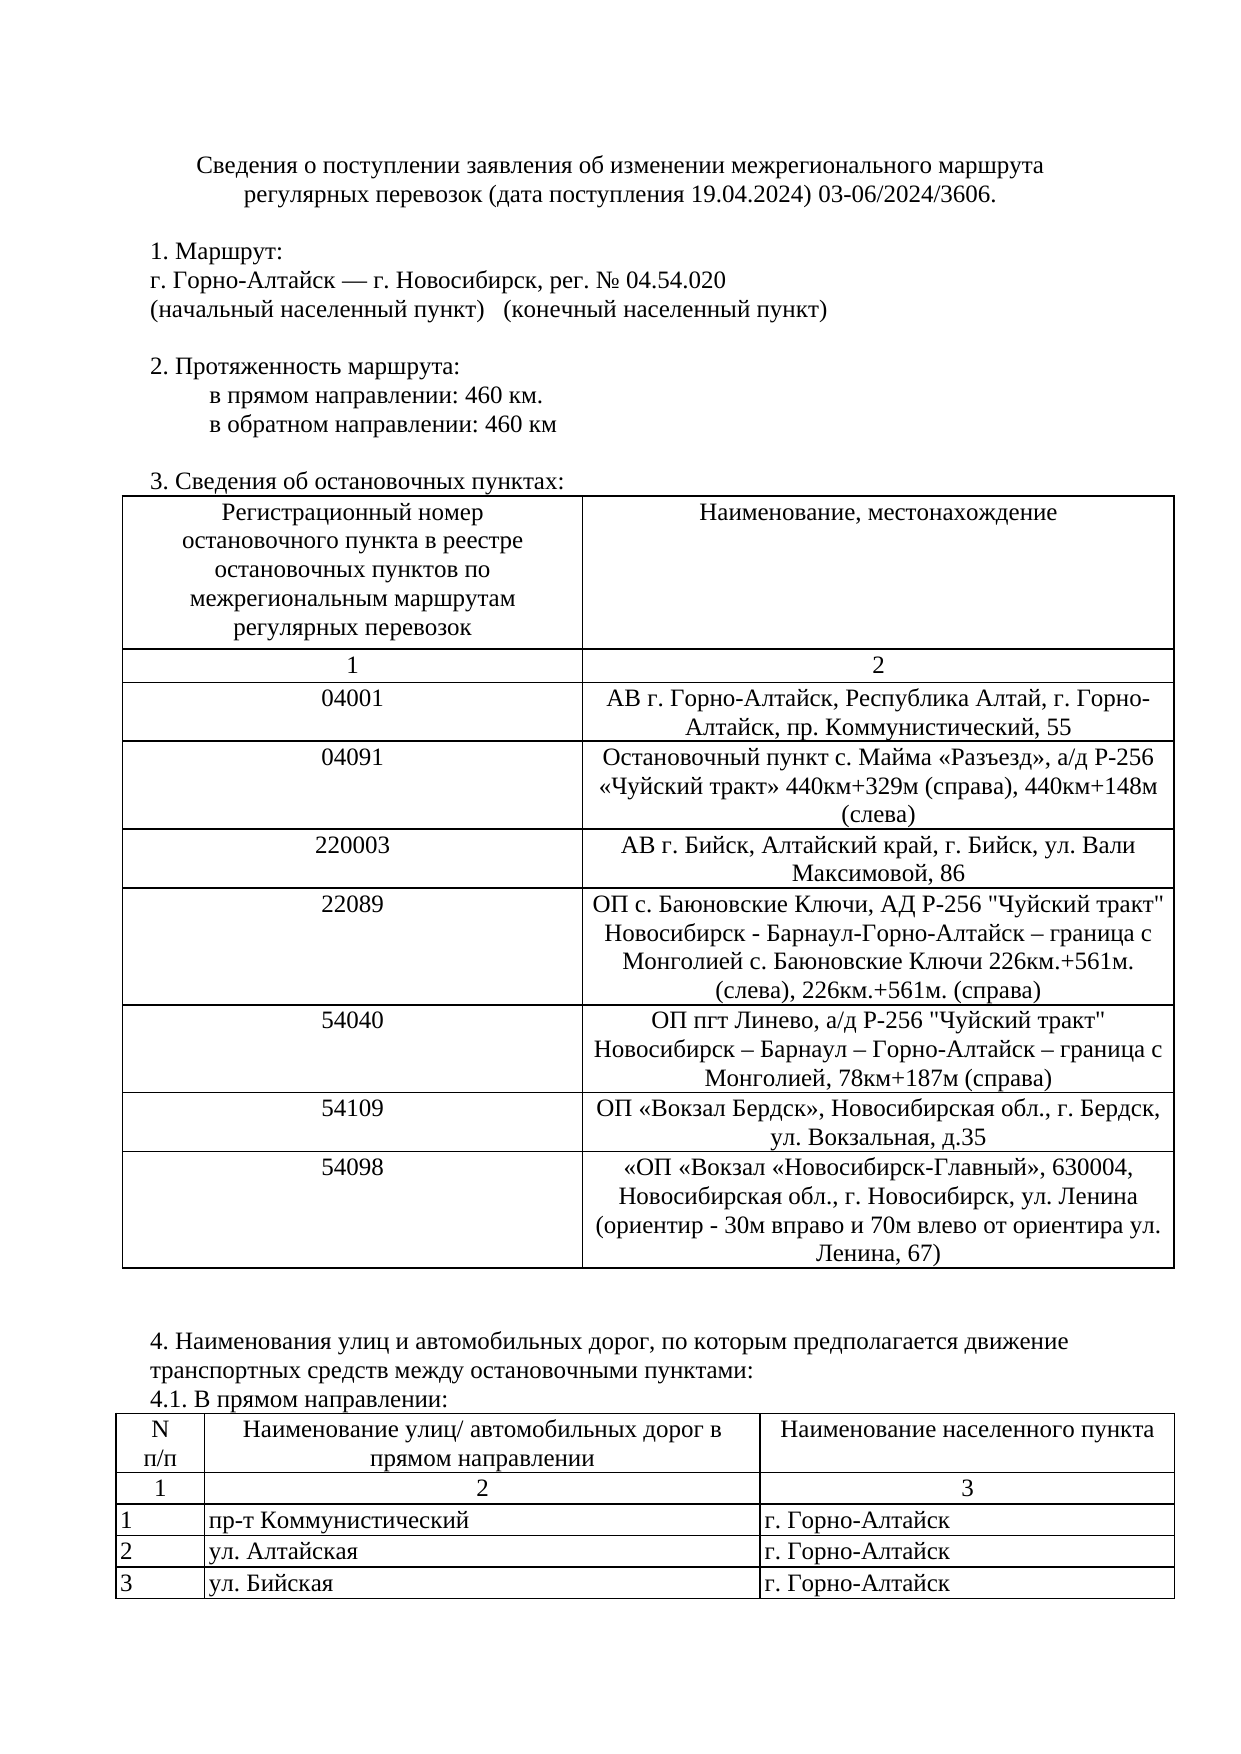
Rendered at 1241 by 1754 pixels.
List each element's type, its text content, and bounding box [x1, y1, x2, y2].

text (начальный населенный пункт) (конечный населенный пункт) [150, 294, 1090, 322]
table_cell 3 [761, 1473, 1174, 1503]
table_cell ОП с. Баюновские Ключи, АД Р-256 "Чуйский тракт" Новосибирск - Барнаул-Горно-Алтайск – граница с Монголией с. Баюновские Ключи 226км.+561м. (слева), 226км.+561м. (справа) [583, 889, 1173, 1004]
text 4. Наименования улиц и автомобильных дорог, по которым предполагается движение транспортных средств между остановочными пунктами: [150, 1326, 1090, 1384]
table_cell 1 [117, 1505, 204, 1534]
text г. Горно-Алтайск — г. Новосибирск, рег. № 04.54.020 [150, 265, 1090, 294]
table_header Наименование населенного пункта [761, 1414, 1174, 1472]
table_cell 1 [117, 1473, 204, 1503]
table_cell ул. Алтайская [205, 1536, 759, 1566]
table_cell 54040 [123, 1006, 582, 1092]
text Сведения о поступлении заявления об изменении межрегионального маршрута регулярных перевозок (дата поступления 19.04.2024) 03-06/2024/3606. [150, 150, 1090, 207]
table_cell 04091 [123, 742, 582, 828]
table_cell 2 [117, 1536, 204, 1566]
table_cell 2 [205, 1473, 759, 1503]
table_cell пр-т Коммунистический [205, 1505, 759, 1534]
table_cell 220003 [123, 830, 582, 887]
table_cell 22089 [123, 889, 582, 1004]
table_header Наименование, местонахождение [583, 497, 1173, 648]
text 3. Сведения об остановочных пунктах: [150, 466, 1090, 495]
table_cell 3 [117, 1568, 204, 1597]
text 2. Протяженность маршрута: [150, 351, 1090, 380]
table_cell 04001 [123, 683, 582, 740]
table_cell ул. Бийская [205, 1568, 759, 1597]
table_cell «ОП «Вокзал «Новосибирск-Главный», 630004, Новосибирская обл., г. Новосибирск, ул. Ленина (ориентир - 30м вправо и 70м влево от ориентира ул. Ленина, 67) [583, 1152, 1173, 1267]
table_cell ОП пгт Линево, а/д Р-256 "Чуйский тракт" Новосибирск – Барнаул – Горно-Алтайск – граница с Монголией, 78км+187м (справа) [583, 1006, 1173, 1092]
table_cell АВ г. Горно-Алтайск, Республика Алтай, г. Горно-Алтайск, пр. Коммунистический, 55 [583, 683, 1173, 740]
table_cell ОП «Вокзал Бердск», Новосибирская обл., г. Бердск, ул. Вокзальная, д.35 [583, 1093, 1173, 1151]
table_cell Остановочный пункт с. Майма «Разъезд», а/д Р-256 «Чуйский тракт» 440км+329м (справа), 440км+148м (слева) [583, 742, 1173, 828]
table_cell 54109 [123, 1093, 582, 1151]
text в обратном направлении: 460 км [150, 409, 1090, 437]
table_cell г. Горно-Алтайск [761, 1568, 1174, 1597]
table_header Наименование улиц/ автомобильных дорог в прямом направлении [205, 1414, 759, 1472]
table_cell г. Горно-Алтайск [761, 1505, 1174, 1534]
table_cell г. Горно-Алтайск [761, 1536, 1174, 1566]
table_cell 1 [123, 650, 582, 681]
text в прямом направлении: 460 км. [150, 380, 1090, 409]
table_cell АВ г. Бийск, Алтайский край, г. Бийск, ул. Вали Максимовой, 86 [583, 830, 1173, 887]
text 1. Маршрут: [150, 236, 1090, 265]
table_cell 54098 [123, 1152, 582, 1267]
table_cell 2 [583, 650, 1173, 681]
table_header N п/п [117, 1414, 204, 1472]
table_header Регистрационный номер остановочного пункта в реестре остановочных пунктов по межрегиональным маршрутам регулярных перевозок [123, 497, 582, 648]
text 4.1. В прямом направлении: [150, 1384, 1090, 1413]
